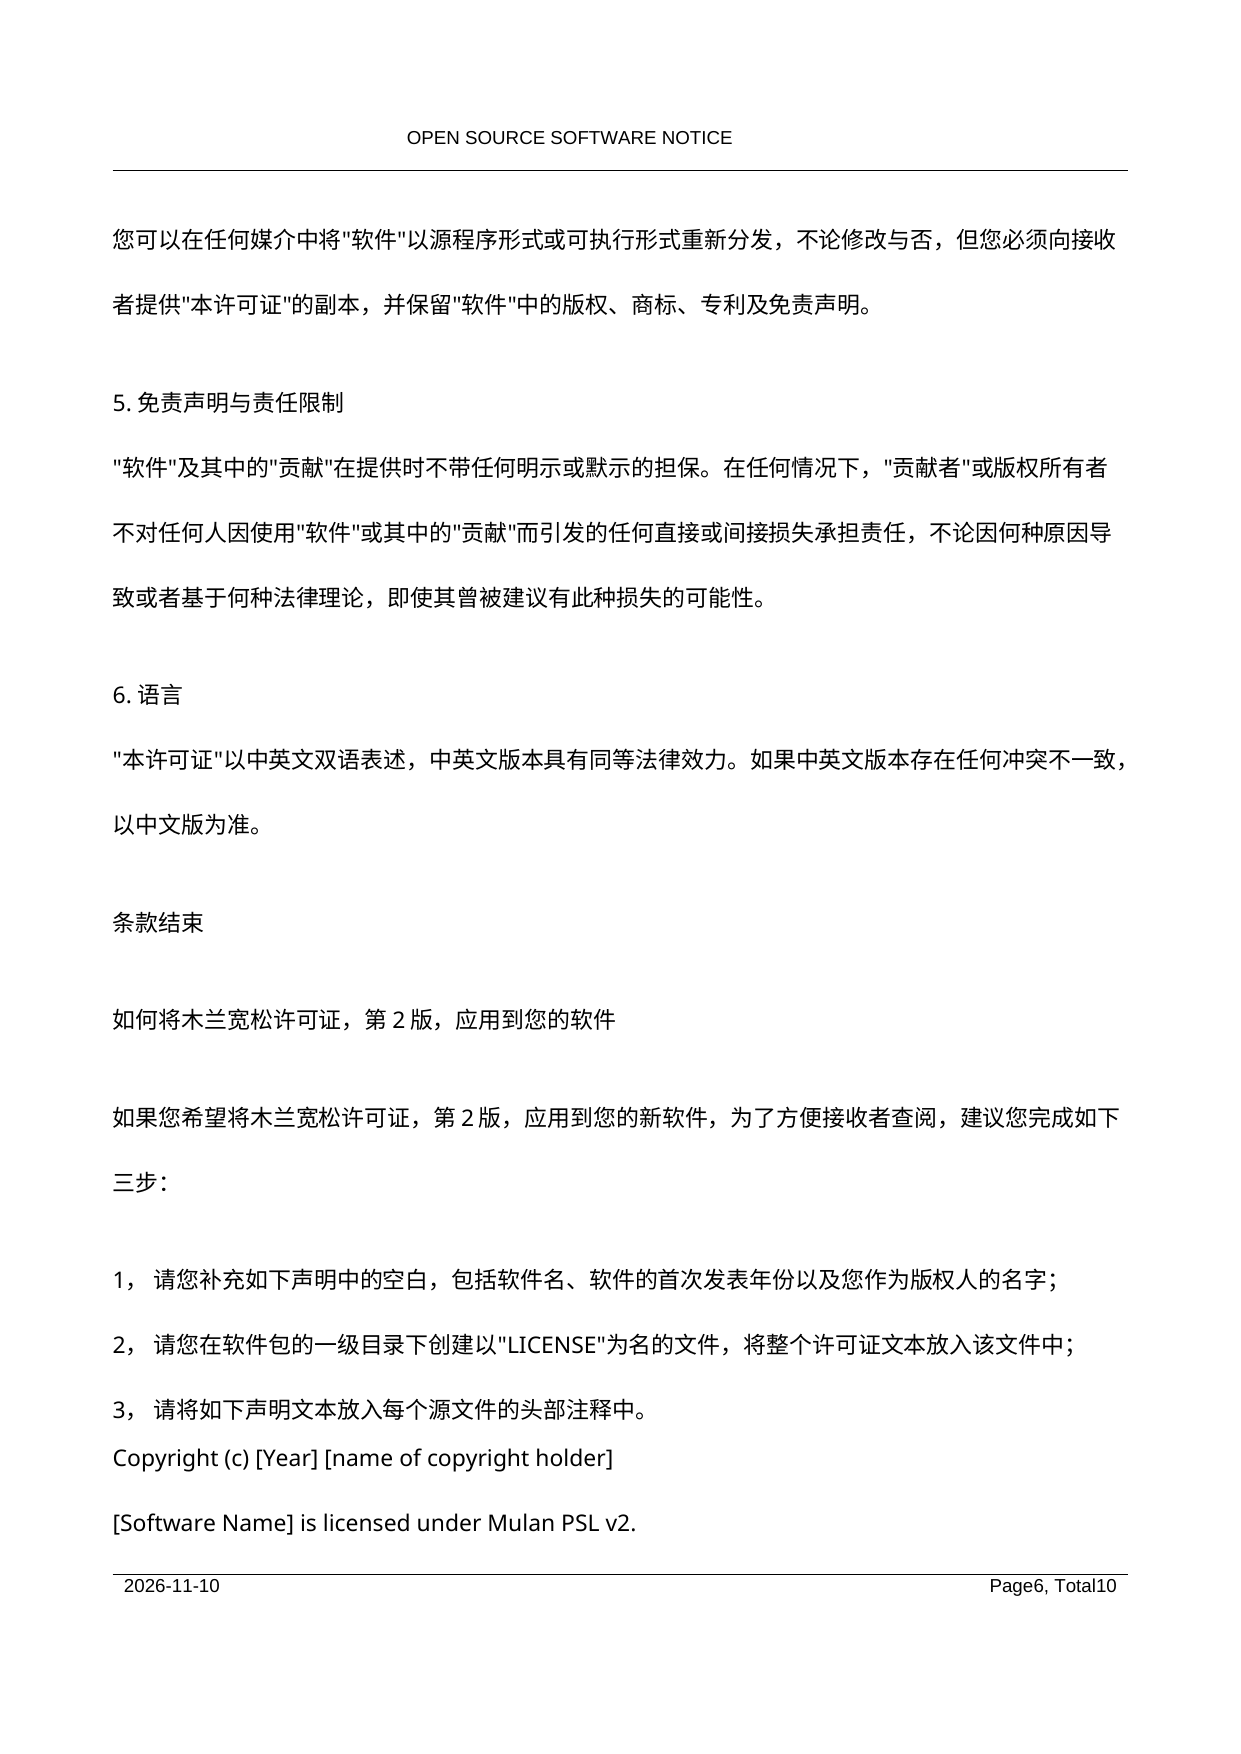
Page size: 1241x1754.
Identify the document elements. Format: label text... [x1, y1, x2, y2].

text 3， 请将如下声明文本放入每个源文件的头部注释中。 [112, 1376, 1128, 1441]
text 5. 免责声明与责任限制 [112, 369, 1128, 434]
text 6. 语言 [112, 661, 1128, 726]
text 您可以在任何媒介中将"软件"以源程序形式或可执行形式重新分发，不论修改与否，但您必须向接收者提供"本许可证"的副本，并保留"软件"中的版权、商标、专利及免责声明。 [112, 206, 1128, 336]
text "本许可证"以中英文双语表述，中英文版本具有同等法律效力。如果中英文版本存在任何冲突不一致，以中文版为准。 [112, 726, 1128, 856]
text 如何将木兰宽松许可证，第2版，应用到您的软件 [112, 986, 1128, 1051]
text [Software Name] is licensed under Mulan PSL v2. [112, 1506, 1128, 1539]
text Copyright (c) [Year] [name of copyright holder] [112, 1441, 1128, 1474]
text 2， 请您在软件包的一级目录下创建以"LICENSE"为名的文件，将整个许可证文本放入该文件中； [112, 1311, 1128, 1376]
text 如果您希望将木兰宽松许可证，第2版，应用到您的新软件，为了方便接收者查阅，建议您完成如下三步： [112, 1084, 1128, 1214]
text 条款结束 [112, 889, 1128, 954]
text "软件"及其中的"贡献"在提供时不带任何明示或默示的担保。在任何情况下，"贡献者"或版权所有者不对任何人因使用"软件"或其中的"贡献"而引发的任何直接或间接损失承担责任，不论因何种原因导致或者基于何种法律理论，即使其曾被建议有此种损失的可能性。 [112, 434, 1128, 629]
text 1， 请您补充如下声明中的空白，包括软件名、软件的首次发表年份以及您作为版权人的名字； [112, 1246, 1128, 1311]
